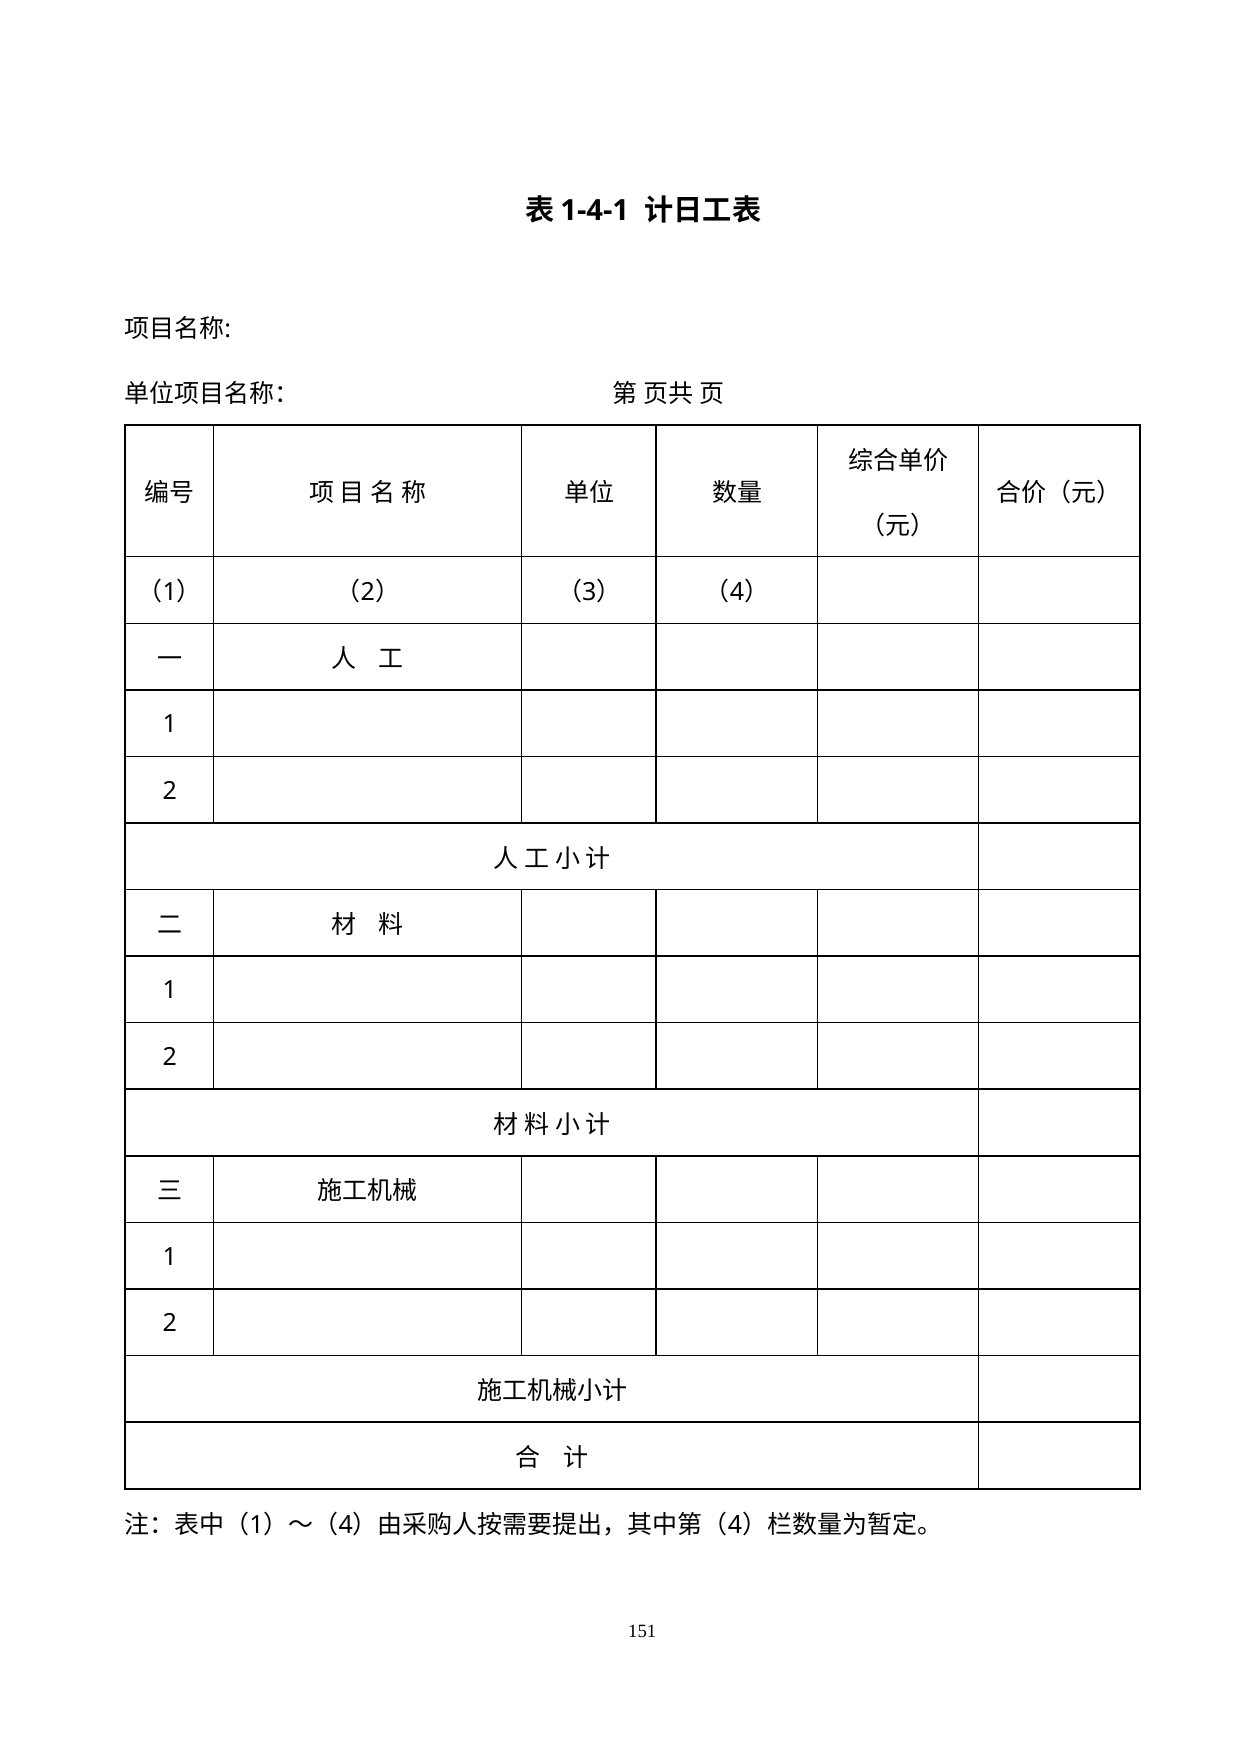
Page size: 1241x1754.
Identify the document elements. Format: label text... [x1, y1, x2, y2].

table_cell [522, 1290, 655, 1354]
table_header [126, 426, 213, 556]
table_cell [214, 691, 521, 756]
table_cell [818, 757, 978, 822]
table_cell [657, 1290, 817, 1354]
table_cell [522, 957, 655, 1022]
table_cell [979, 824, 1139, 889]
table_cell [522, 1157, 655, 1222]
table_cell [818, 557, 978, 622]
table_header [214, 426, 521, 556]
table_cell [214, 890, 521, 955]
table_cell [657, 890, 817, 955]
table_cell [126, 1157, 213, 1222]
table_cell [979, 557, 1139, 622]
text 单位项目名称： 第 页共 页 [124, 359, 1116, 424]
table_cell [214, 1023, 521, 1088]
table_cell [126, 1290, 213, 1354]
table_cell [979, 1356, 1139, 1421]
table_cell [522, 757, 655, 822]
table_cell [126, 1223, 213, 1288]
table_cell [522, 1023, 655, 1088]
text 表1-4-1 计日工表 [124, 175, 1116, 240]
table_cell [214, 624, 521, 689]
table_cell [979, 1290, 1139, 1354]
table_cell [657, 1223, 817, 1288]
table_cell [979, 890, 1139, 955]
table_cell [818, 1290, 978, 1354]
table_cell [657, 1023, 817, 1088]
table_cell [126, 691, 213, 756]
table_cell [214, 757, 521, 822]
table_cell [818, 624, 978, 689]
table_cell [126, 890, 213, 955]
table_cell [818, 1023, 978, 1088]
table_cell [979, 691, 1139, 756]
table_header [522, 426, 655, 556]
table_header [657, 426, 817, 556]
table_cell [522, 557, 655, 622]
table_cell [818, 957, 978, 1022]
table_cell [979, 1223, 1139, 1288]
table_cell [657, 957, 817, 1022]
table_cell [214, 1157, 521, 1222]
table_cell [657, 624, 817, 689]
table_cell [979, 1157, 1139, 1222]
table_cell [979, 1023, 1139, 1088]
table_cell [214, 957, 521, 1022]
text 注：表中（1）～（4）由采购人按需要提出，其中第（4）栏数量为暂定。 [124, 1490, 1116, 1555]
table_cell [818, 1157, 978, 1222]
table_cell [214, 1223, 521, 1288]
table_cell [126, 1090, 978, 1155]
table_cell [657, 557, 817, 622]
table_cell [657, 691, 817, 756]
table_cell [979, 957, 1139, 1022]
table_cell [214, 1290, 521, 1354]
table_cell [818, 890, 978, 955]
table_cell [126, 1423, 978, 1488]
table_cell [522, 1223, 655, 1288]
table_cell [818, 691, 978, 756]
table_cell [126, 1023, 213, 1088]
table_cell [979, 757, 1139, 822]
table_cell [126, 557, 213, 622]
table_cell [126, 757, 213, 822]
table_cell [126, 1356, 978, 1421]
text 项目名称: [124, 294, 1116, 359]
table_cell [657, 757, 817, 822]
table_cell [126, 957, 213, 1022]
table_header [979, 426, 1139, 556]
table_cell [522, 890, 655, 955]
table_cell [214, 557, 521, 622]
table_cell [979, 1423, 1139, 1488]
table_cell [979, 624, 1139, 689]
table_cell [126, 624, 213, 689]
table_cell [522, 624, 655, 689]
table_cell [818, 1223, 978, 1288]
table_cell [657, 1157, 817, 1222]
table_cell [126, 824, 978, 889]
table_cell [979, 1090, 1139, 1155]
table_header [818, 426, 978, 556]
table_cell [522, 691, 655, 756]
